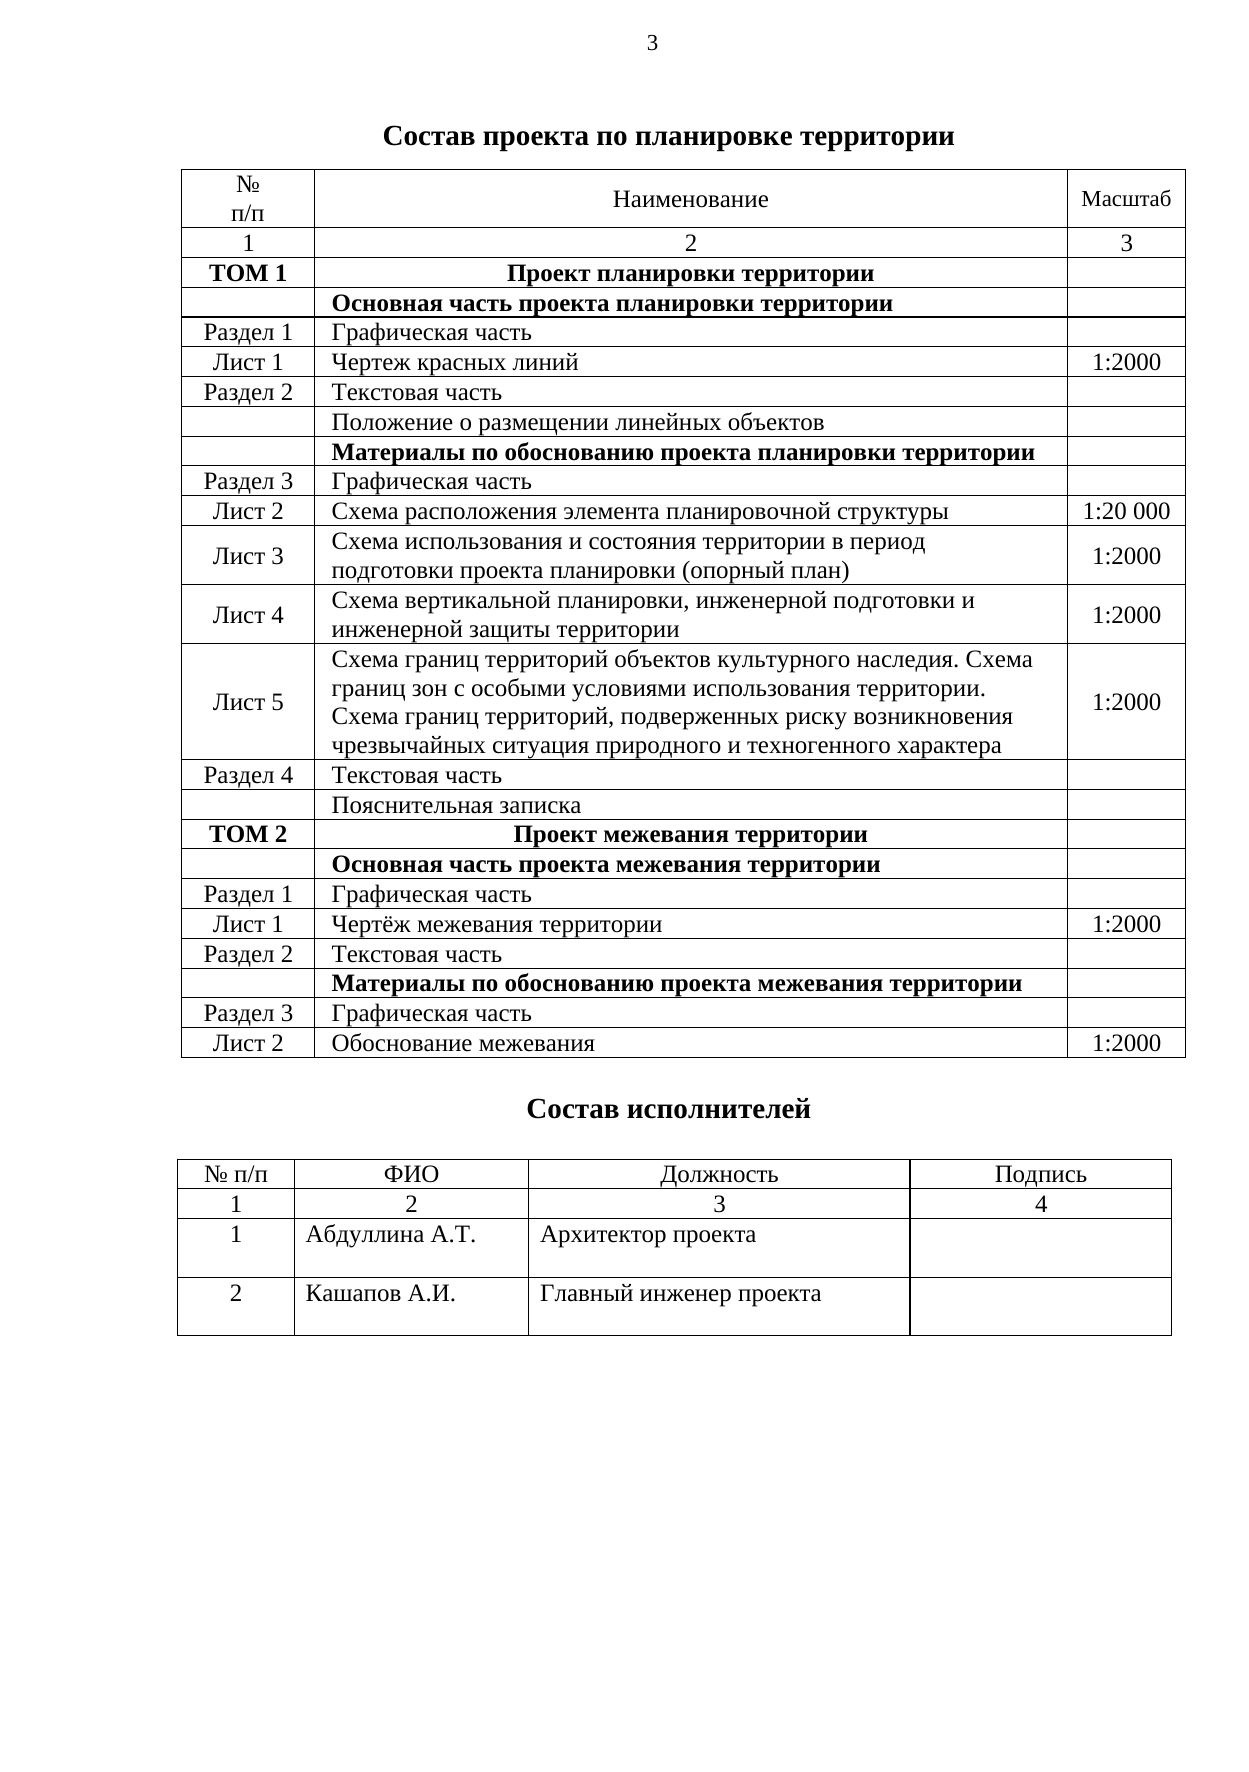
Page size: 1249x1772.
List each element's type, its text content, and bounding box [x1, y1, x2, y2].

table_cell Абдуллина А.Т. [295, 1219, 528, 1277]
table_cell [911, 1278, 1171, 1335]
table_cell 1:2000 [1068, 585, 1185, 643]
table_cell Текстовая часть [315, 377, 1067, 406]
table_header Наименование [315, 170, 1067, 227]
table_cell 1 [178, 1219, 294, 1277]
table_cell Схема расположения элемента планировочной структуры [315, 496, 1067, 525]
table_cell Основная часть проекта планировки территории [315, 288, 1067, 316]
table_cell [1068, 998, 1185, 1027]
table_cell Лист 2 [182, 1028, 314, 1057]
table_cell 1:2000 [1068, 909, 1185, 938]
table_header Подпись [911, 1160, 1171, 1188]
table_cell Текстовая часть [315, 760, 1067, 789]
table_cell Положение о размещении линейных объектов [315, 407, 1067, 436]
table_cell 1:2000 [1068, 347, 1185, 376]
table_cell Графическая часть [315, 879, 1067, 908]
table_cell [182, 790, 314, 818]
table_cell [1068, 820, 1185, 848]
table_cell 2 [178, 1278, 294, 1335]
table_cell [1068, 258, 1185, 287]
table_cell [182, 849, 314, 878]
table_cell [1068, 407, 1185, 436]
table_cell [1068, 849, 1185, 878]
table_cell 1:20 000 [1068, 496, 1185, 525]
table_cell Лист 1 [182, 909, 314, 938]
table_cell Материалы по обоснованию проекта планировки территории [315, 437, 1067, 465]
table_cell Графическая часть [315, 466, 1067, 495]
table_cell Кашапов А.И. [295, 1278, 528, 1335]
table_cell 2 [295, 1189, 528, 1218]
table_header Масштаб [1068, 170, 1185, 227]
table_cell Лист 3 [182, 526, 314, 584]
text Состав исполнителей [177, 1091, 1160, 1125]
table_cell [1068, 790, 1185, 818]
table_cell [1068, 969, 1185, 997]
table_cell Чертеж красных линий [315, 347, 1067, 376]
table_cell Лист 4 [182, 585, 314, 643]
table_cell Главный инженер проекта [529, 1278, 909, 1335]
table_cell Проект межевания территории [315, 820, 1067, 848]
table_cell Раздел 1 [182, 879, 314, 908]
table_cell [1068, 377, 1185, 406]
table_cell ТОМ 1 [182, 258, 314, 287]
table_header № п/п [182, 170, 314, 227]
table_cell Графическая часть [315, 318, 1067, 346]
table_header ФИО [295, 1160, 528, 1188]
table_cell Лист 1 [182, 347, 314, 376]
table_cell Раздел 2 [182, 377, 314, 406]
table_cell Пояснительная записка [315, 790, 1067, 818]
table_cell [1068, 288, 1185, 316]
table_cell Лист 5 [182, 644, 314, 759]
table_cell Текстовая часть [315, 939, 1067, 967]
table_cell [1068, 760, 1185, 789]
table_cell ТОМ 2 [182, 820, 314, 848]
table_cell Схема вертикальной планировки, инженерной подготовки и инженерной защиты территории [315, 585, 1067, 643]
table_cell Раздел 2 [182, 939, 314, 967]
table_cell [1068, 939, 1185, 967]
table_cell Схема границ территорий объектов культурного наследия. Схема границ зон с особыми условиями использования территории. Схема границ территорий, подверженных риску возникновения чрезвычайных ситуация природного и техногенного характера [315, 644, 1067, 759]
table_cell Обоснование межевания [315, 1028, 1067, 1057]
table_cell Схема использования и состояния территории в период подготовки проекта планировки (опорный план) [315, 526, 1067, 584]
table_cell Раздел 1 [182, 318, 314, 346]
table_cell Лист 2 [182, 496, 314, 525]
table_cell [182, 407, 314, 436]
table_cell Чертёж межевания территории [315, 909, 1067, 938]
table_cell [1068, 879, 1185, 908]
table_cell Архитектор проекта [529, 1219, 909, 1277]
table_cell 1 [178, 1189, 294, 1218]
table_cell 1:2000 [1068, 1028, 1185, 1057]
table_cell [182, 969, 314, 997]
table_header № п/п [178, 1160, 294, 1188]
table_cell [182, 288, 314, 316]
table_cell [1068, 318, 1185, 346]
table_cell [911, 1219, 1171, 1277]
table_cell [182, 437, 314, 465]
table_cell Графическая часть [315, 998, 1067, 1027]
table_cell 1:2000 [1068, 644, 1185, 759]
table_cell 1:2000 [1068, 526, 1185, 584]
table_cell Раздел 4 [182, 760, 314, 789]
table_cell 3 [1068, 228, 1185, 257]
table_cell Материалы по обоснованию проекта межевания территории [315, 969, 1067, 997]
table_cell [1068, 466, 1185, 495]
text Состав проекта по планировке территории [177, 118, 1160, 152]
table_cell 1 [182, 228, 314, 257]
table_cell Основная часть проекта межевания территории [315, 849, 1067, 878]
table_cell Раздел 3 [182, 998, 314, 1027]
table_cell Раздел 3 [182, 466, 314, 495]
table_header Должность [529, 1160, 909, 1188]
table_cell 4 [911, 1189, 1171, 1218]
table_cell [1068, 437, 1185, 465]
table_cell Проект планировки территории [315, 258, 1067, 287]
table_cell 3 [529, 1189, 909, 1218]
table_cell 2 [315, 228, 1067, 257]
